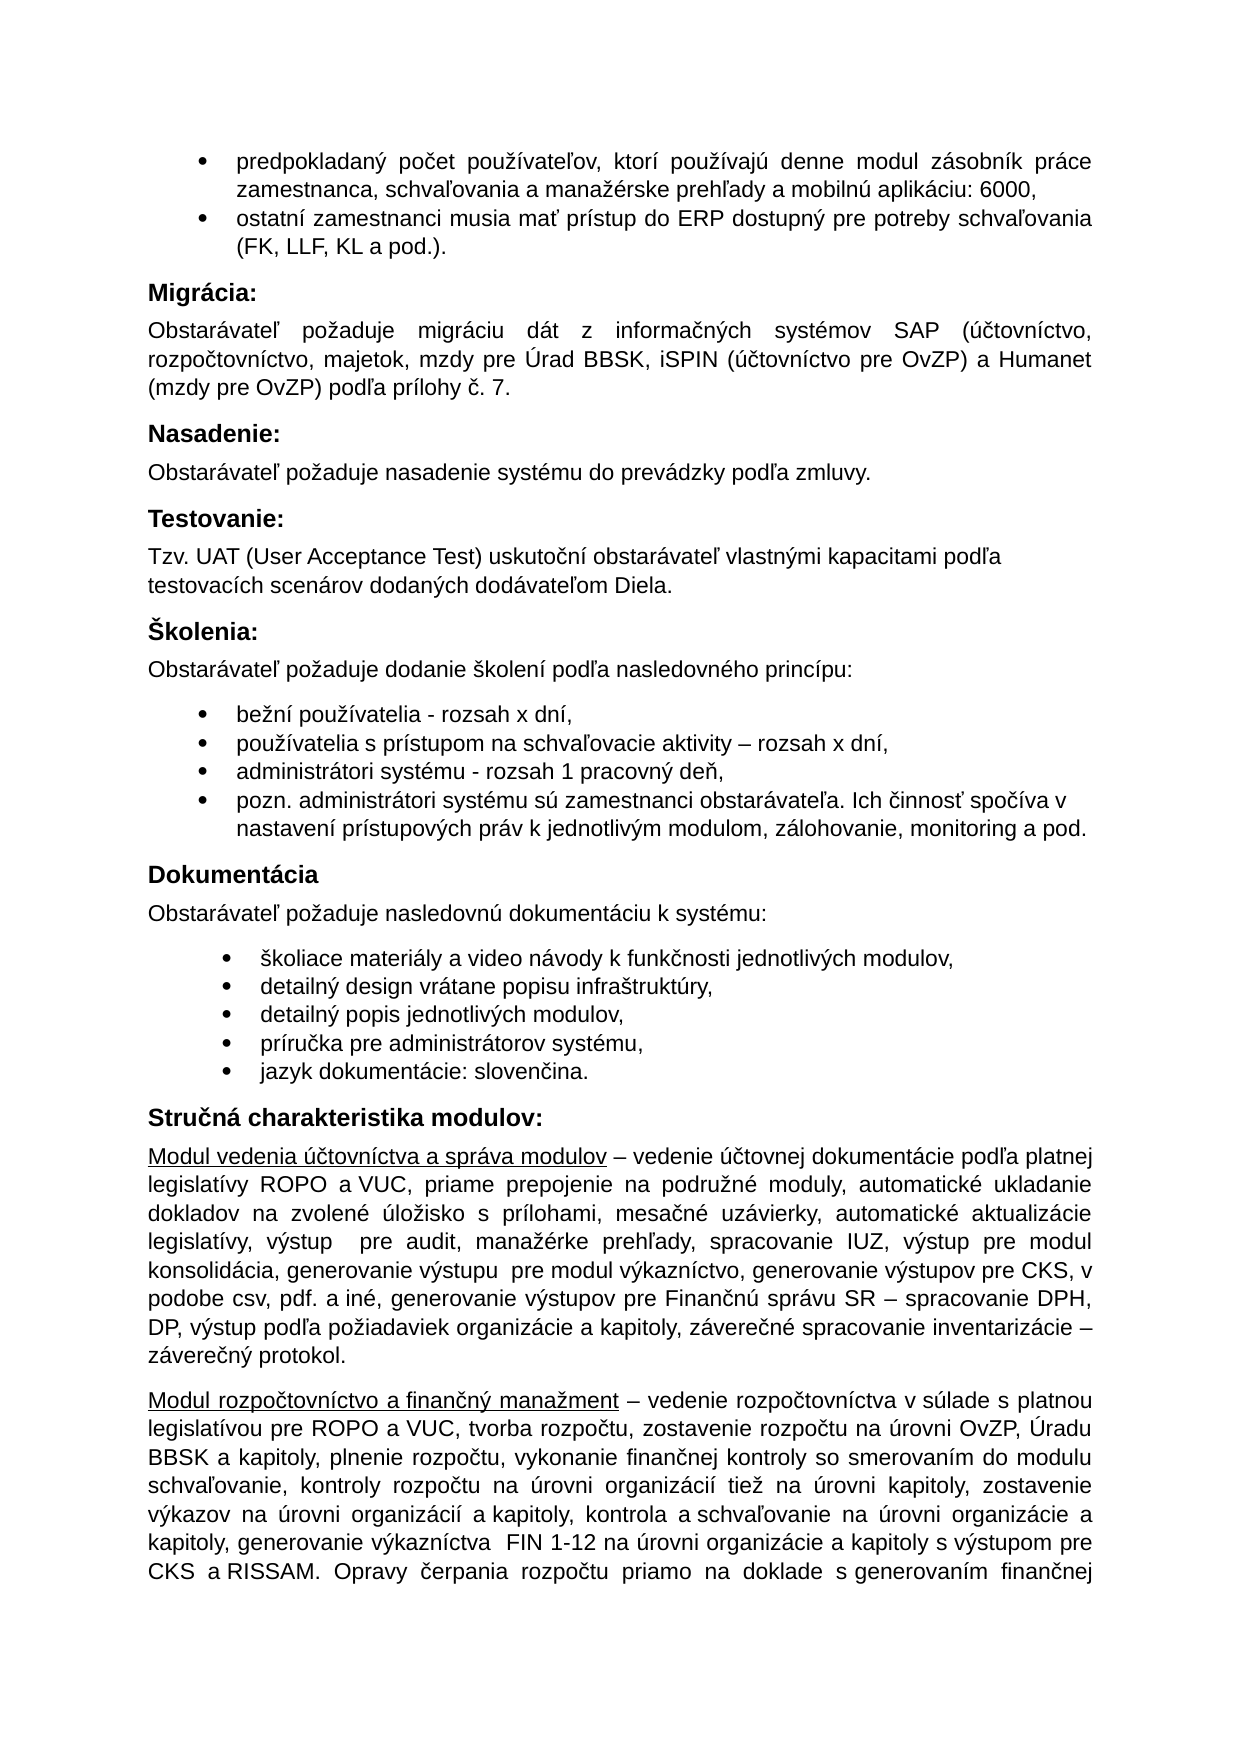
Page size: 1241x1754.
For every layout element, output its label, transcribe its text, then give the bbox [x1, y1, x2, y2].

subtitle Migrácia: [148, 278, 1093, 307]
subtitle Školenia: [148, 617, 1093, 646]
list predpokladaný počet používateľov, ktorí používajú denne modul zásobník práce zamestnanca, schvaľovania a manažérske prehľady a mobilnú aplikáciu: 6000, [199, 148, 1093, 202]
list detailný design vrátane popisu infraštruktúry, [223, 973, 1093, 999]
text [148, 1387, 1093, 1584]
text Modul vedenia účtovníctva a správa modulov – vedenie účtovnej dokumentácie podľa platnej legislatívy ROPO a VUC, priame prepojenie na podružné moduly, automatické ukladanie dokladov na zvolené úložisko s prílohami, mesačné uzávierky, automatické aktualizácie legislatívy, výstup pre audit, manažérke prehľady, spracovanie IUZ, výstup pre modul konsolidácia, generovanie výstupu pre modul výkazníctvo, generovanie výstupov pre CKS, v podobe csv, pdf. a iné, generovanie výstupov pre Finančnú správu SR – spracovanie DPH, DP, výstup podľa požiadaviek organizácie a kapitoly, záverečné spracovanie inventarizácie – záverečný protokol. [148, 1143, 1093, 1368]
text Obstarávateľ požaduje migráciu dát z informačných systémov SAP (účtovníctvo, rozpočtovníctvo, majetok, mzdy pre Úrad BBSK, iSPIN (účtovníctvo pre OvZP) a Humanet (mzdy pre OvZP) podľa prílohy č. 7. [148, 317, 1093, 401]
list jazyk dokumentácie: slovenčina. [223, 1058, 1093, 1085]
list používatelia s prístupom na schvaľovacie aktivity – rozsah x dní, [199, 730, 1093, 756]
list príručka pre administrátorov systému, [223, 1030, 1093, 1056]
list školiace materiály a video návody k funkčnosti jednotlivých modulov, [223, 944, 1093, 971]
list administrátori systému - rozsah 1 pracovný deň, [199, 758, 1093, 784]
subtitle Dokumentácia [148, 860, 1093, 889]
text Obstarávateľ požaduje nasledovnú dokumentáciu k systému: [148, 899, 1093, 926]
text Obstarávateľ požaduje dodanie školení podľa nasledovného princípu: [148, 656, 1093, 682]
list ostatní zamestnanci musia mať prístup do ERP dostupný pre potreby schvaľovania (FK, LLF, KL a pod.). [199, 204, 1093, 259]
text Tzv. UAT (User Acceptance Test) uskutoční obstarávateľ vlastnými kapacitami podľa testovacích scenárov dodaných dodávateľom Diela. [148, 543, 1093, 598]
list pozn. administrátori systému sú zamestnanci obstarávateľa. Ich činnosť spočíva v nastavení prístupových práv k jednotlivým modulom, zálohovanie, monitoring a pod. [199, 787, 1093, 841]
text Obstarávateľ požaduje nasadenie systému do prevádzky podľa zmluvy. [148, 459, 1093, 485]
list detailný popis jednotlivých modulov, [223, 1001, 1093, 1028]
subtitle Stručná charakteristika modulov: [148, 1103, 1093, 1132]
subtitle Nasadenie: [148, 419, 1093, 448]
list bežní používatelia - rozsah x dní, [199, 701, 1093, 728]
subtitle Testovanie: [148, 504, 1093, 533]
